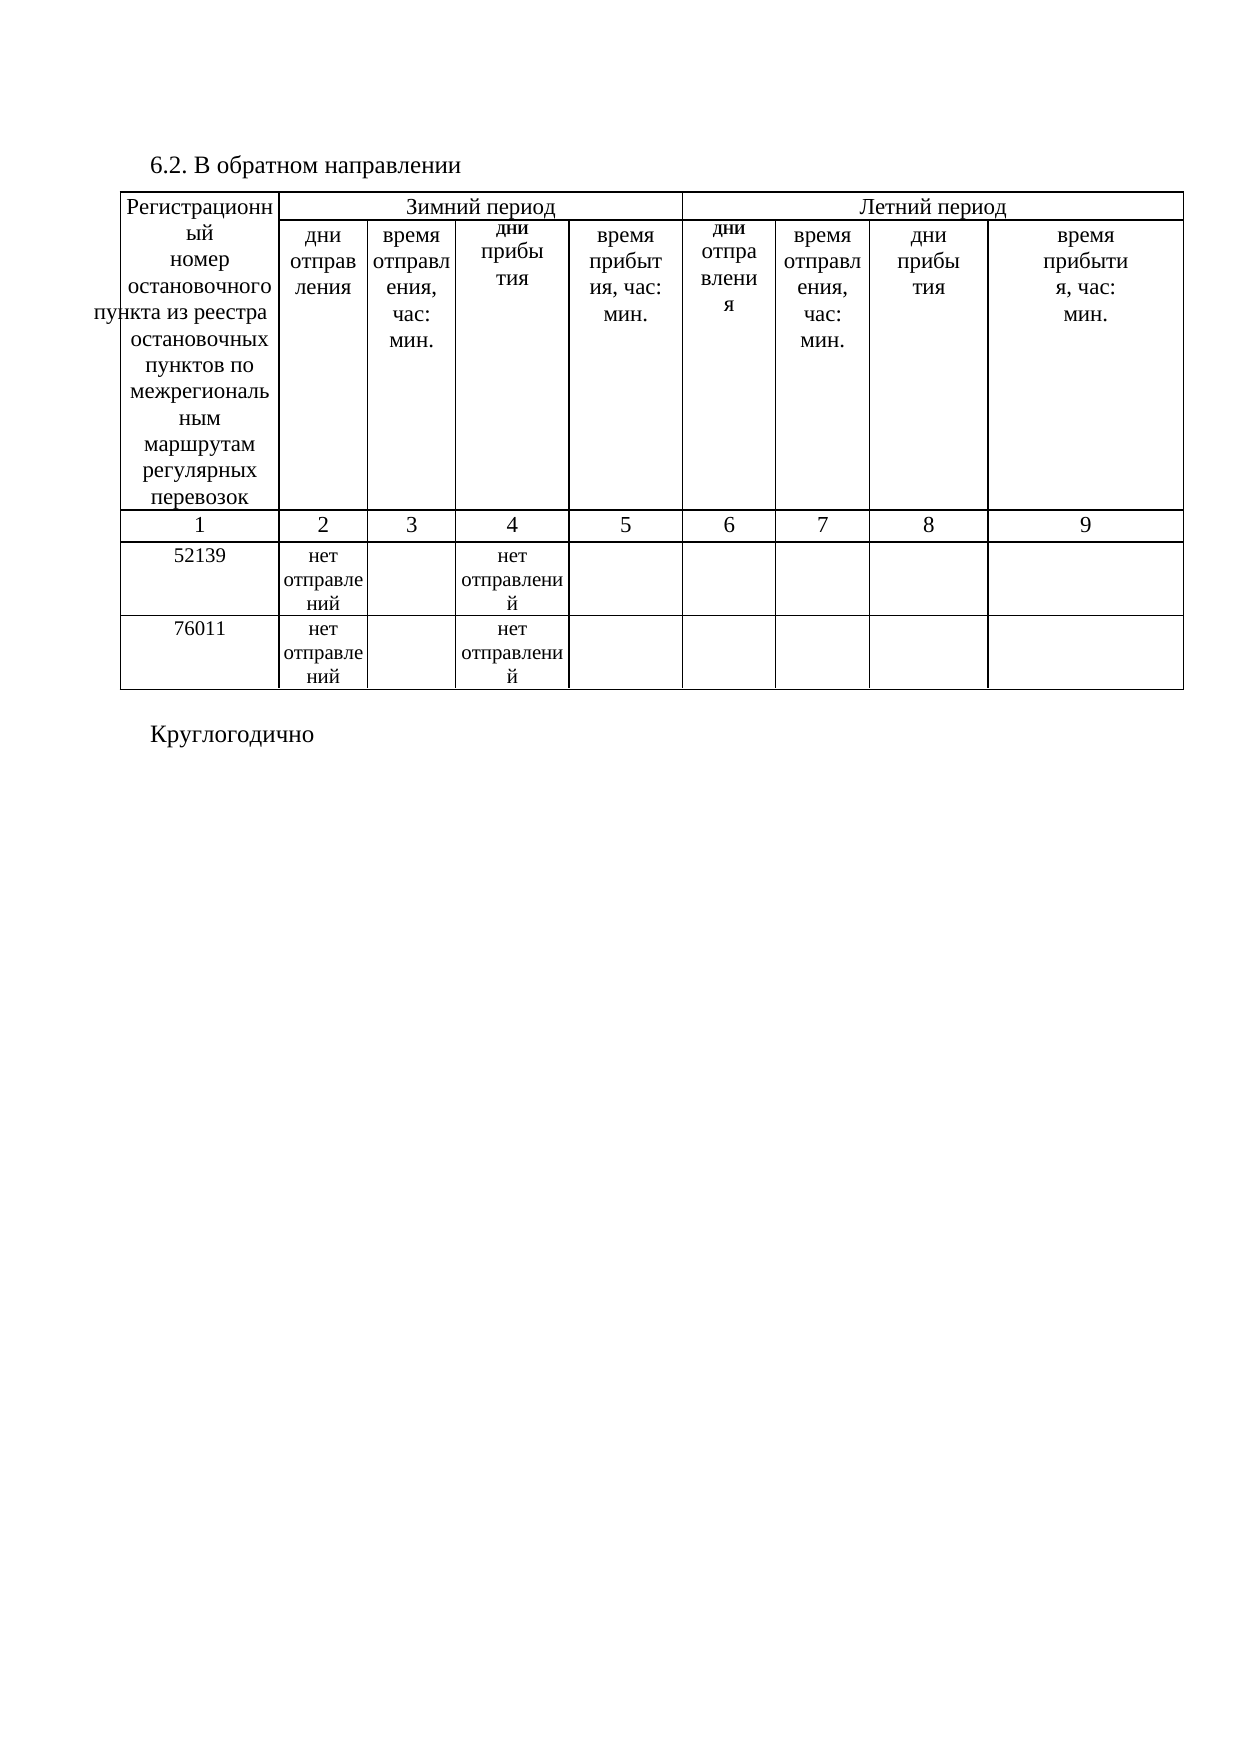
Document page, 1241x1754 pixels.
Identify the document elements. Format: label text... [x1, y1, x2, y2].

table_cell [368, 616, 455, 688]
table_cell 3 [368, 511, 455, 541]
table_cell 6 [683, 511, 775, 541]
table_cell [570, 543, 682, 615]
table_cell [368, 543, 455, 615]
table_cell время прибыти я, час: мин. [989, 221, 1183, 509]
table_cell [683, 616, 775, 688]
text 6.2. В обратном направлении [150, 150, 1090, 179]
table_cell нет отправлений [280, 543, 367, 615]
table_cell 2 [280, 511, 367, 541]
table_cell [776, 616, 869, 688]
table_cell нет отправлений [456, 616, 568, 688]
table_cell 76011 [121, 616, 278, 688]
table_cell 9 [989, 511, 1183, 541]
table_cell 5 [570, 511, 682, 541]
table_cell время отправл ения, час: мин. [368, 221, 455, 509]
table_cell [870, 616, 987, 688]
text Круглогодично [150, 719, 1090, 747]
table_header Регистрационный номер остановочного пункта из реестра остановочных пунктов по межрегиональным маршрутам регулярных перевозок [121, 193, 278, 509]
table_cell время прибыт ия, час: мин. [570, 221, 682, 509]
table_header Летний период [683, 193, 1183, 219]
table_cell [989, 543, 1183, 615]
table_cell [989, 616, 1183, 688]
table_header Зимний период [280, 193, 682, 219]
table_cell 8 [870, 511, 987, 541]
table_cell дни отправ ления [280, 221, 367, 509]
table_cell 7 [776, 511, 869, 541]
table_cell [776, 543, 869, 615]
table_cell время отправл ения, час: мин. [776, 221, 869, 509]
table_cell нет отправлений [456, 543, 568, 615]
table_cell 1 [121, 511, 278, 541]
table_cell 52139 [121, 543, 278, 615]
table_cell 4 [456, 511, 568, 541]
table_cell [683, 543, 775, 615]
table_cell [870, 543, 987, 615]
table_cell нет отправлений [280, 616, 367, 688]
table_cell [570, 616, 682, 688]
table_cell ДНИ отпра влени я [683, 221, 775, 509]
table_cell дни прибы тия [870, 221, 987, 509]
table_cell ДНИ прибы тия [456, 221, 568, 509]
